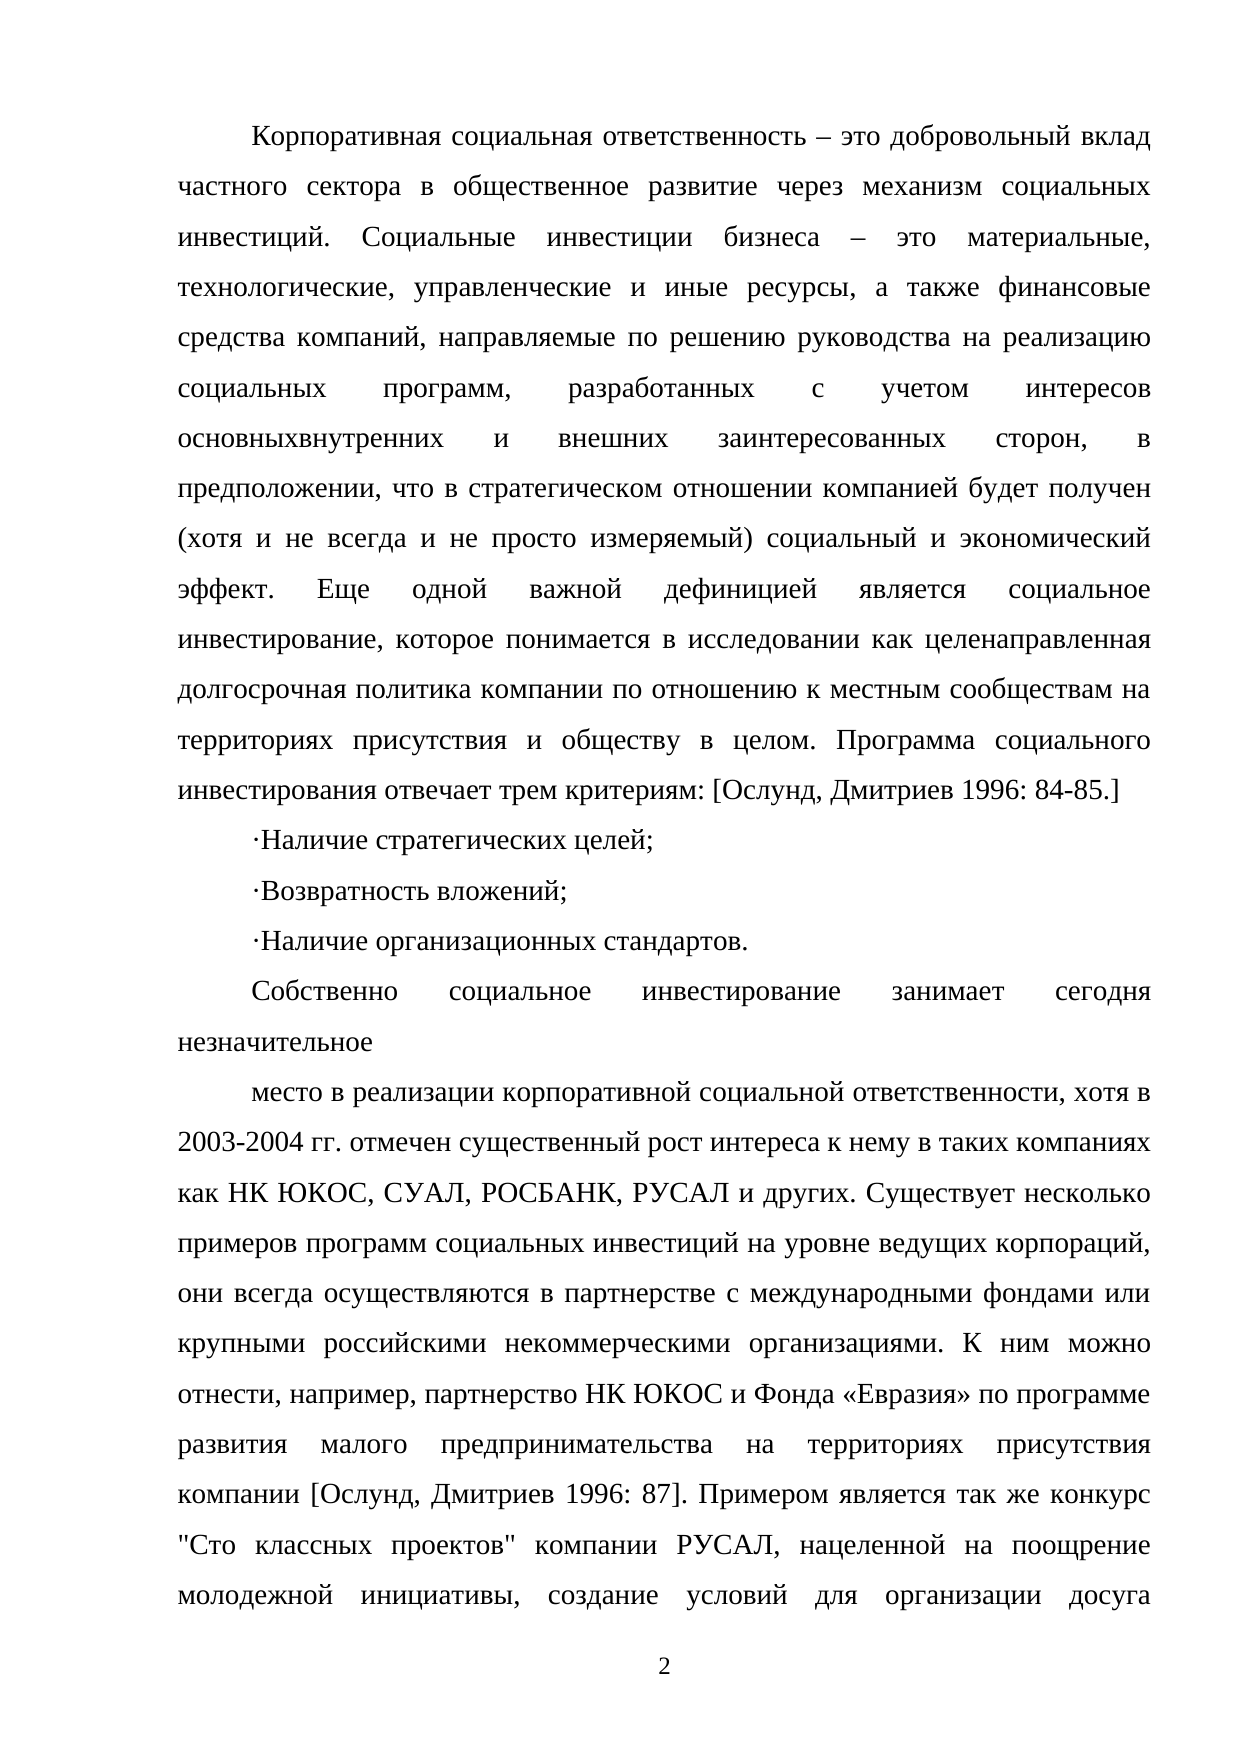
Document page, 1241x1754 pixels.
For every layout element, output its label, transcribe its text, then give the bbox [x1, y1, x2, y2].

text Корпоративная социальная ответственность – это добровольный вклад частного сектора в общественное развитие через механизм социальных инвестиций. Социальные инвестиции бизнеса – это материальные, технологические, управленческие и иные ресурсы, а также финансовые средства компаний, направляемые по решению руководства на реализацию социальных программ, разработанных с учетом интересов основныхвнутренних и внешних заинтересованных сторон, в предположении, что в стратегическом отношении компанией будет получен (хотя и не всегда и не просто измеряемый) социальный и экономический эффект. Еще одной важной дефиницией является социальное инвестирование, которое понимается в исследовании как целенаправленная долгосрочная политика компании по отношению к местным сообществам на территориях присутствия и обществу в целом. Программа социального инвестирования отвечает трем критериям: [Ослунд, Дмитриев 1996: 84-85.] [177, 118, 1152, 806]
text Собственно социальное инвестирование занимает сегодня незначительное [177, 973, 1152, 1057]
text ·Возвратность вложений; [177, 873, 1152, 906]
text ·Наличие организационных стандартов. [177, 923, 1152, 957]
text ·Наличие стратегических целей; [177, 822, 1152, 856]
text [177, 1074, 1152, 1611]
